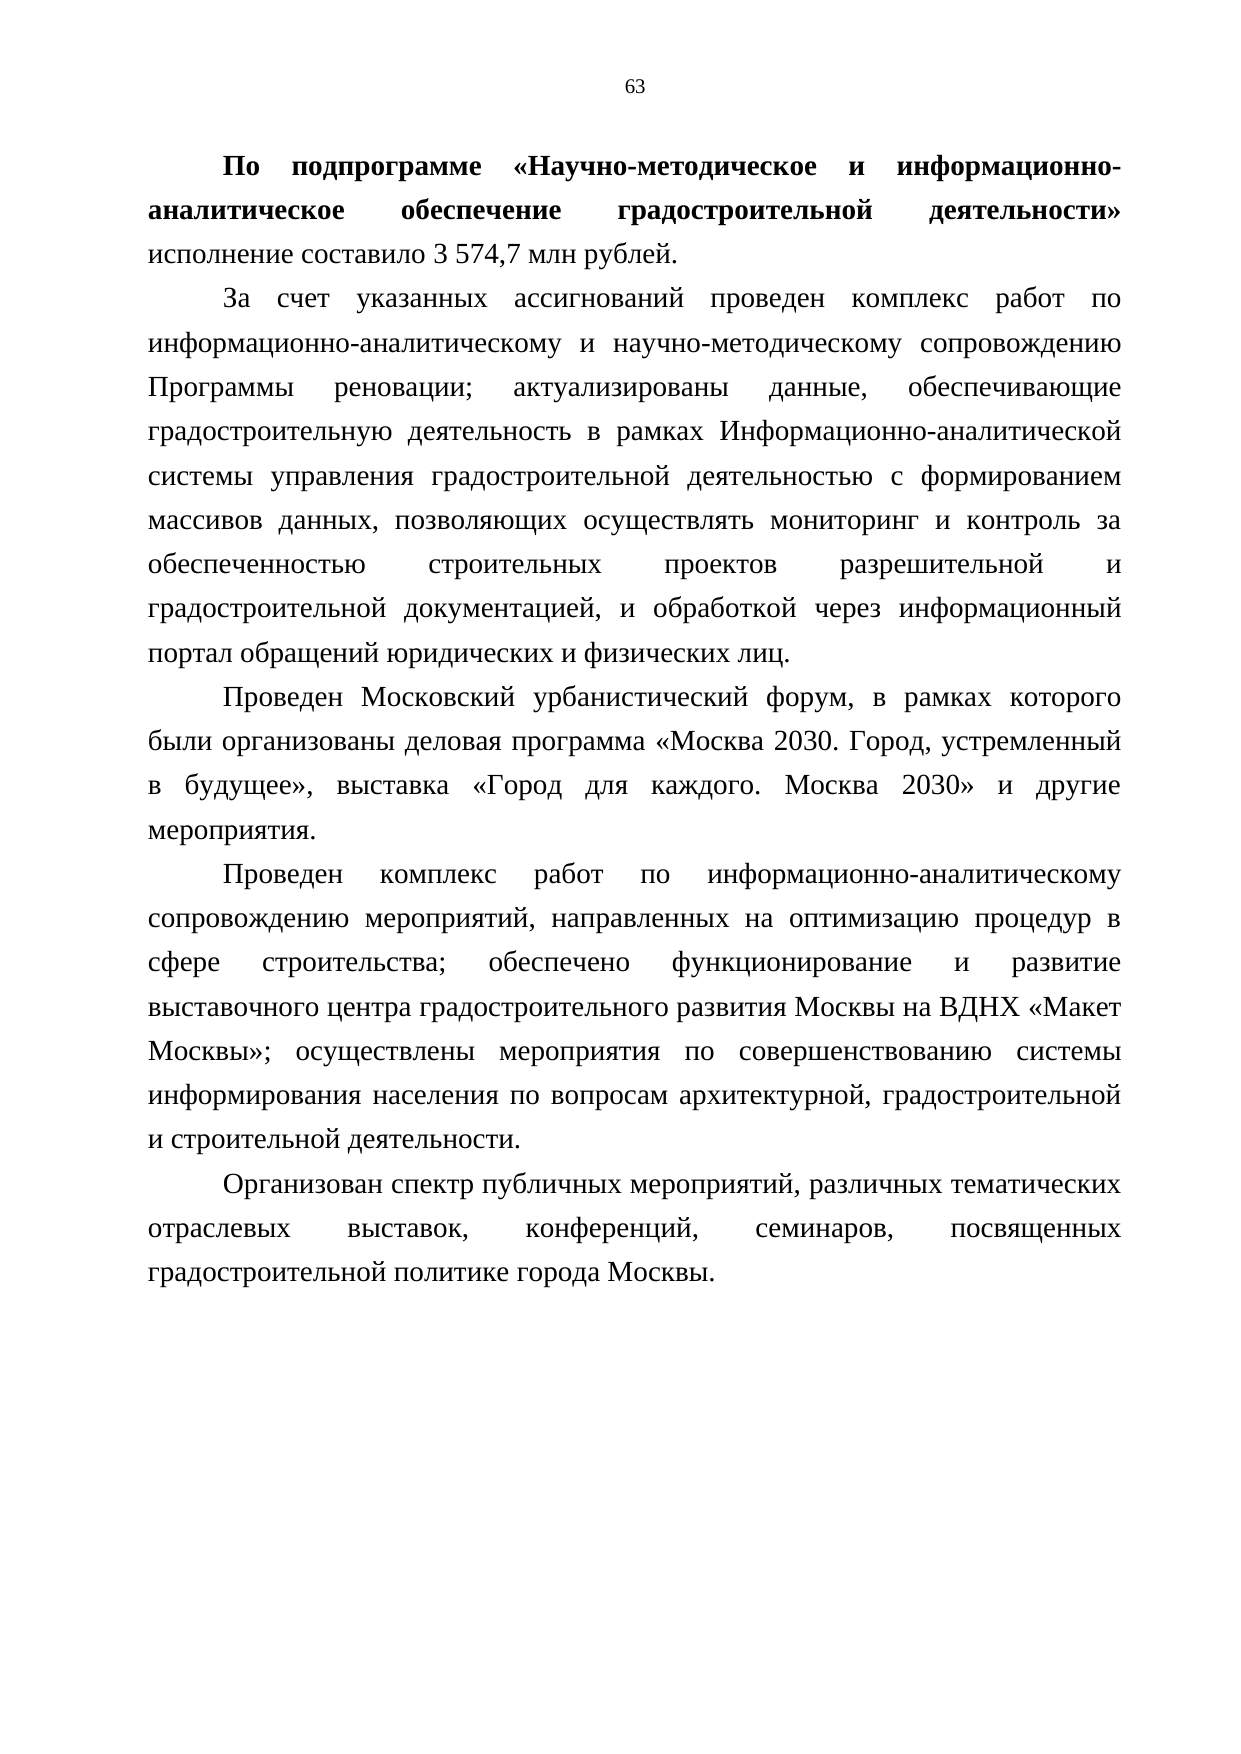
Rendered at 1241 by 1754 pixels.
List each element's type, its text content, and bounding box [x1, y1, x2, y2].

text Проведен комплекс работ по информационно-аналитическому сопровождению мероприятий, направленных на оптимизацию процедур в сфере строительства; обеспечено функционирование и развитие выставочного центра градостроительного развития Москвы на ВДНХ «Макет Москвы»; осуществлены мероприятия по совершенствованию системы информирования населения по вопросам архитектурной, градостроительной и строительной деятельности. [148, 856, 1122, 1155]
text Проведен Московский урбанистический форум, в рамках которого были организованы деловая программа «Москва 2030. Город, устремленный в будущее», выставка «Город для каждого. Москва 2030» и другие мероприятия. [148, 679, 1122, 845]
text Организован спектр публичных мероприятий, различных тематических отраслевых выставок, конференций, семинаров, посвященных градостроительной политике города Москвы. [148, 1166, 1122, 1288]
text За счет указанных ассигнований проведен комплекс работ по информационно-аналитическому и научно-методическому сопровождению Программы реновации; актуализированы данные, обеспечивающие градостроительную деятельность в рамках Информационно-аналитической системы управления градостроительной деятельностью с формированием массивов данных, позволяющих осуществлять мониторинг и контроль за обеспеченностью строительных проектов разрешительной и градостроительной документацией, и обработкой через информационный портал обращений юридических и физических лиц. [148, 281, 1122, 668]
text По подпрограмме «Научно-методическое и информационно-аналитическое обеспечение градостроительной деятельности» исполнение составило 3 574,7 млн рублей. [148, 148, 1122, 270]
